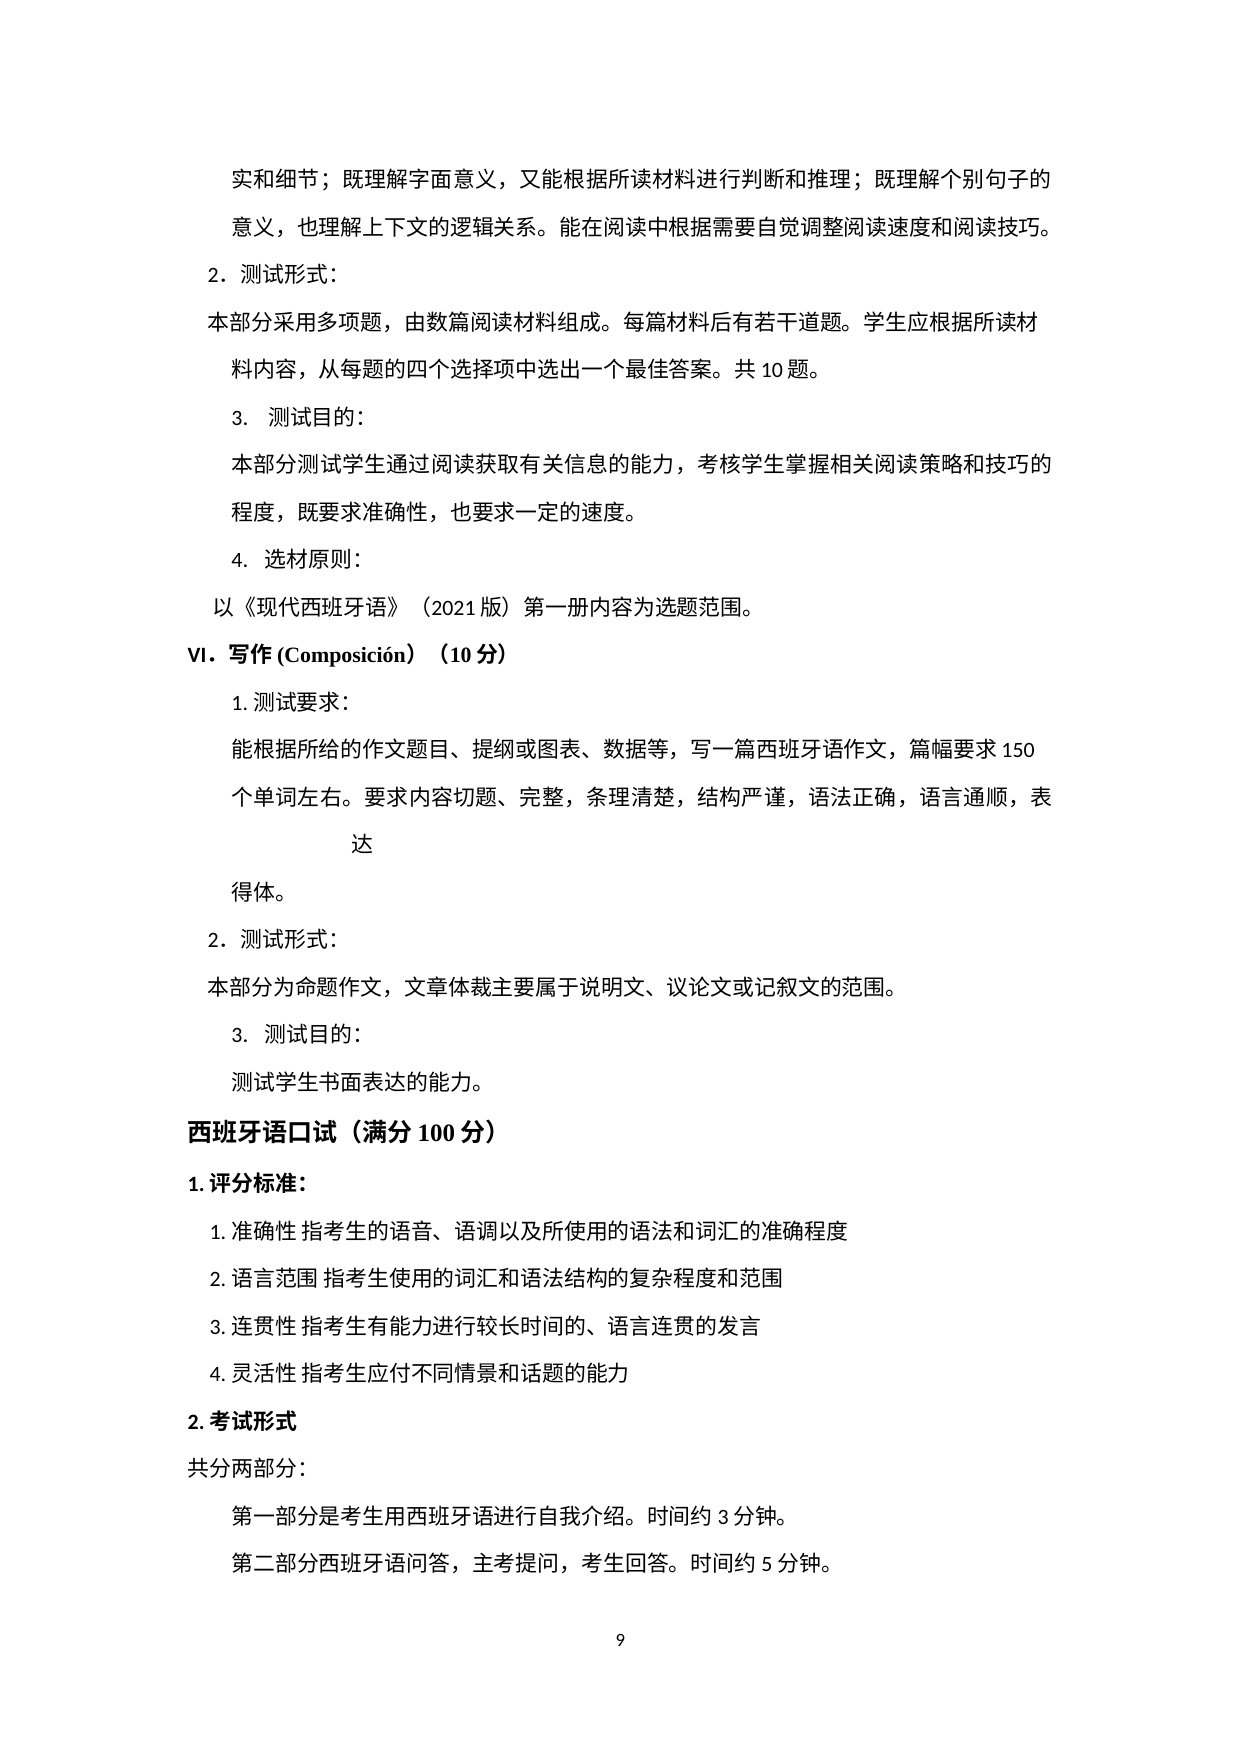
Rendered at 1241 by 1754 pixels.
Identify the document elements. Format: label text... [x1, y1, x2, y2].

text 能根据所给的作文题目、提纲或图表、数据等，写一篇西班牙语作文，篇幅要求150 [231, 732, 1053, 764]
text 4. 灵活性 指考生应付不同情景和话题的能力 [187, 1356, 1053, 1388]
text 1. 测试要求： [187, 684, 1053, 716]
text 2. 考试形式 [187, 1404, 1053, 1436]
text 3．测试目的： [220, 1017, 1053, 1049]
text 3. 连贯性 指考生有能力进行较长时间的、语言连贯的发言 [187, 1309, 1053, 1341]
text 4．选材原则： [187, 542, 1053, 574]
text 得体。 [231, 874, 1053, 906]
text 个单词左右。要求内容切题、完整，条理清楚，结构严谨，语法正确，语言通顺，表达 [231, 779, 1053, 859]
text 料内容，从每题的四个选择项中选出一个最佳答案。共10题。 [231, 352, 1053, 384]
text 2. 语言范围 指考生使用的词汇和语法结构的复杂程度和范围 [187, 1261, 1053, 1293]
text 本部分测试学生通过阅读获取有关信息的能力，考核学生掌握相关阅读策略和技巧的程度，既要求准确性，也要求一定的速度。 [231, 447, 1053, 526]
text 3． 测试目的： [187, 399, 1053, 431]
text 西班牙语口试（满分100分） [187, 1112, 1053, 1148]
text 测试学生书面表达的能力。 [220, 1064, 1053, 1096]
text VI．写作 (Composición）（10分） [187, 637, 1053, 669]
text 本部分为命题作文，文章体裁主要属于说明文、议论文或记叙文的范围。 [187, 969, 1053, 1001]
text 本部分采用多项题，由数篇阅读材料组成。每篇材料后有若干道题。学生应根据所读材 [187, 304, 1053, 336]
text 共分两部分： [187, 1451, 1053, 1483]
text 1. 准确性 指考生的语音、语调以及所使用的语法和词汇的准确程度 [187, 1214, 1053, 1246]
text 第一部分是考生用西班牙语进行自我介绍。时间约 3分钟。 [187, 1499, 1053, 1531]
text 2．测试形式： [187, 257, 1053, 289]
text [231, 162, 1053, 241]
text 2．测试形式： [187, 922, 1053, 954]
text 以《现代西班牙语》（2021版）第一册内容为选题范围。 [187, 589, 1053, 621]
text 第二部分西班牙语问答，主考提问，考生回答。时间约 5 分钟。 [187, 1546, 1053, 1578]
text 1. 评分标准： [187, 1166, 1053, 1198]
